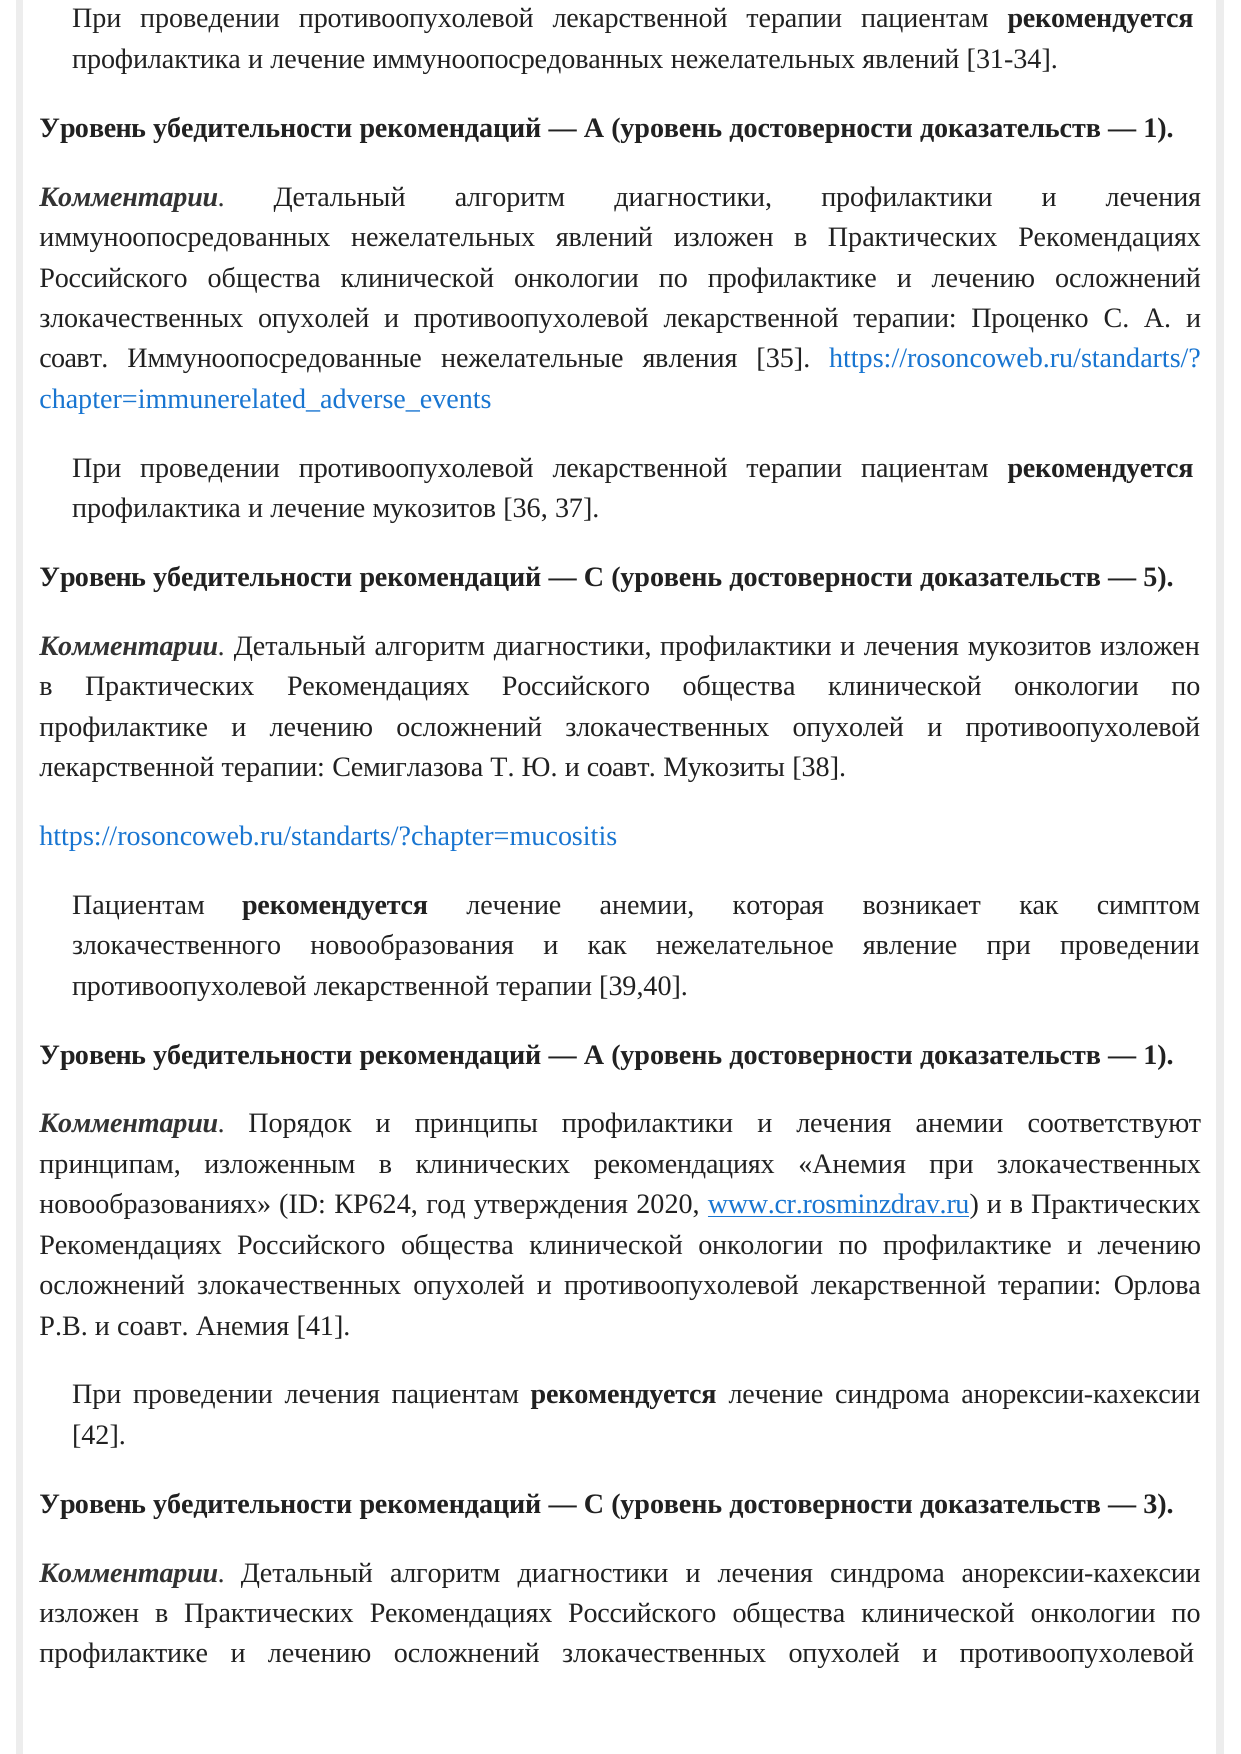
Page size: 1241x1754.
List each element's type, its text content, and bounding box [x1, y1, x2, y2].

text При проведении лечения пациентам рекомендуется лечение синдрома анорексии-кахексии [42]. [72, 1377, 1201, 1450]
text Комментарии. Детальный алгоритм диагностики и лечения синдрома анорексии-кахексии изложен в Практических Рекомендациях Российского общества клинической онкологии по профилактике и лечению осложнений злокачественных опухолей и противоопухолевой [39, 1556, 1201, 1669]
subtitle Уровень убедительности рекомендаций — А (уровень достоверности доказательств — 1). [39, 1038, 1236, 1070]
text https://rosoncoweb.ru/standarts/?chapter=mucositis [39, 819, 1236, 852]
subtitle Уровень убедительности рекомендаций — C (уровень достоверности доказательств — 5). [39, 560, 1236, 593]
subtitle Уровень убедительности рекомендаций — А (уровень достоверности доказательств — 1). [39, 111, 1236, 143]
text профилактика и лечение иммуноопосредованных нежелательных явлений [31-34]. [72, 42, 1236, 74]
text Комментарии. Детальный алгоритм диагностики, профилактики и лечения иммуноопосредованных нежелательных явлений изложен в Практических Рекомендациях Российского общества клинической онкологии по профилактике и лечению осложнений злокачественных опухолей и противоопухолевой лекарственной терапии: Проценко С. А. и соавт. Иммуноопосредованные нежелательные явления [35]. https://rosoncoweb.ru/standarts/? chapter=immunerelated_adverse_events [39, 180, 1201, 414]
text профилактика и лечение мукозитов [36, 37]. [72, 491, 1236, 524]
subtitle Уровень убедительности рекомендаций — C (уровень достоверности доказательств — 3). [39, 1487, 1236, 1519]
text Пациентам рекомендуется лечение анемии, которая возникает как симптом злокачественного новообразования и как нежелательное явление при проведении противоопухолевой лекарственной терапии [39,40]. [72, 888, 1200, 1001]
text Комментарии. Детальный алгоритм диагностики, профилактики и лечения мукозитов изложен в Практических Рекомендациях Российского общества клинической онкологии по профилактике и лечению осложнений злокачественных опухолей и противоопухолевой лекарственной терапии: Семиглазова Т. Ю. и соавт. Мукозиты [38]. [39, 629, 1201, 783]
text При проведении противоопухолевой лекарственной терапии пациентам рекомендуется [72, 451, 1236, 483]
text При проведении противоопухолевой лекарственной терапии пациентам рекомендуется [72, 1, 1236, 34]
text Комментарии. Порядок и принципы профилактики и лечения анемии соответствуют принципам, изложенным в клинических рекомендациях «Анемия при злокачественных новообразованиях» (ID: КР624, год утверждения 2020, www.cr.rosminzdrav.ru) и в Практических Рекомендациях Российского общества клинической онкологии по профилактике и лечению осложнений злокачественных опухолей и противоопухолевой лекарственной терапии: Орлова Р.В. и соавт. Анемия [41]. [39, 1107, 1201, 1341]
